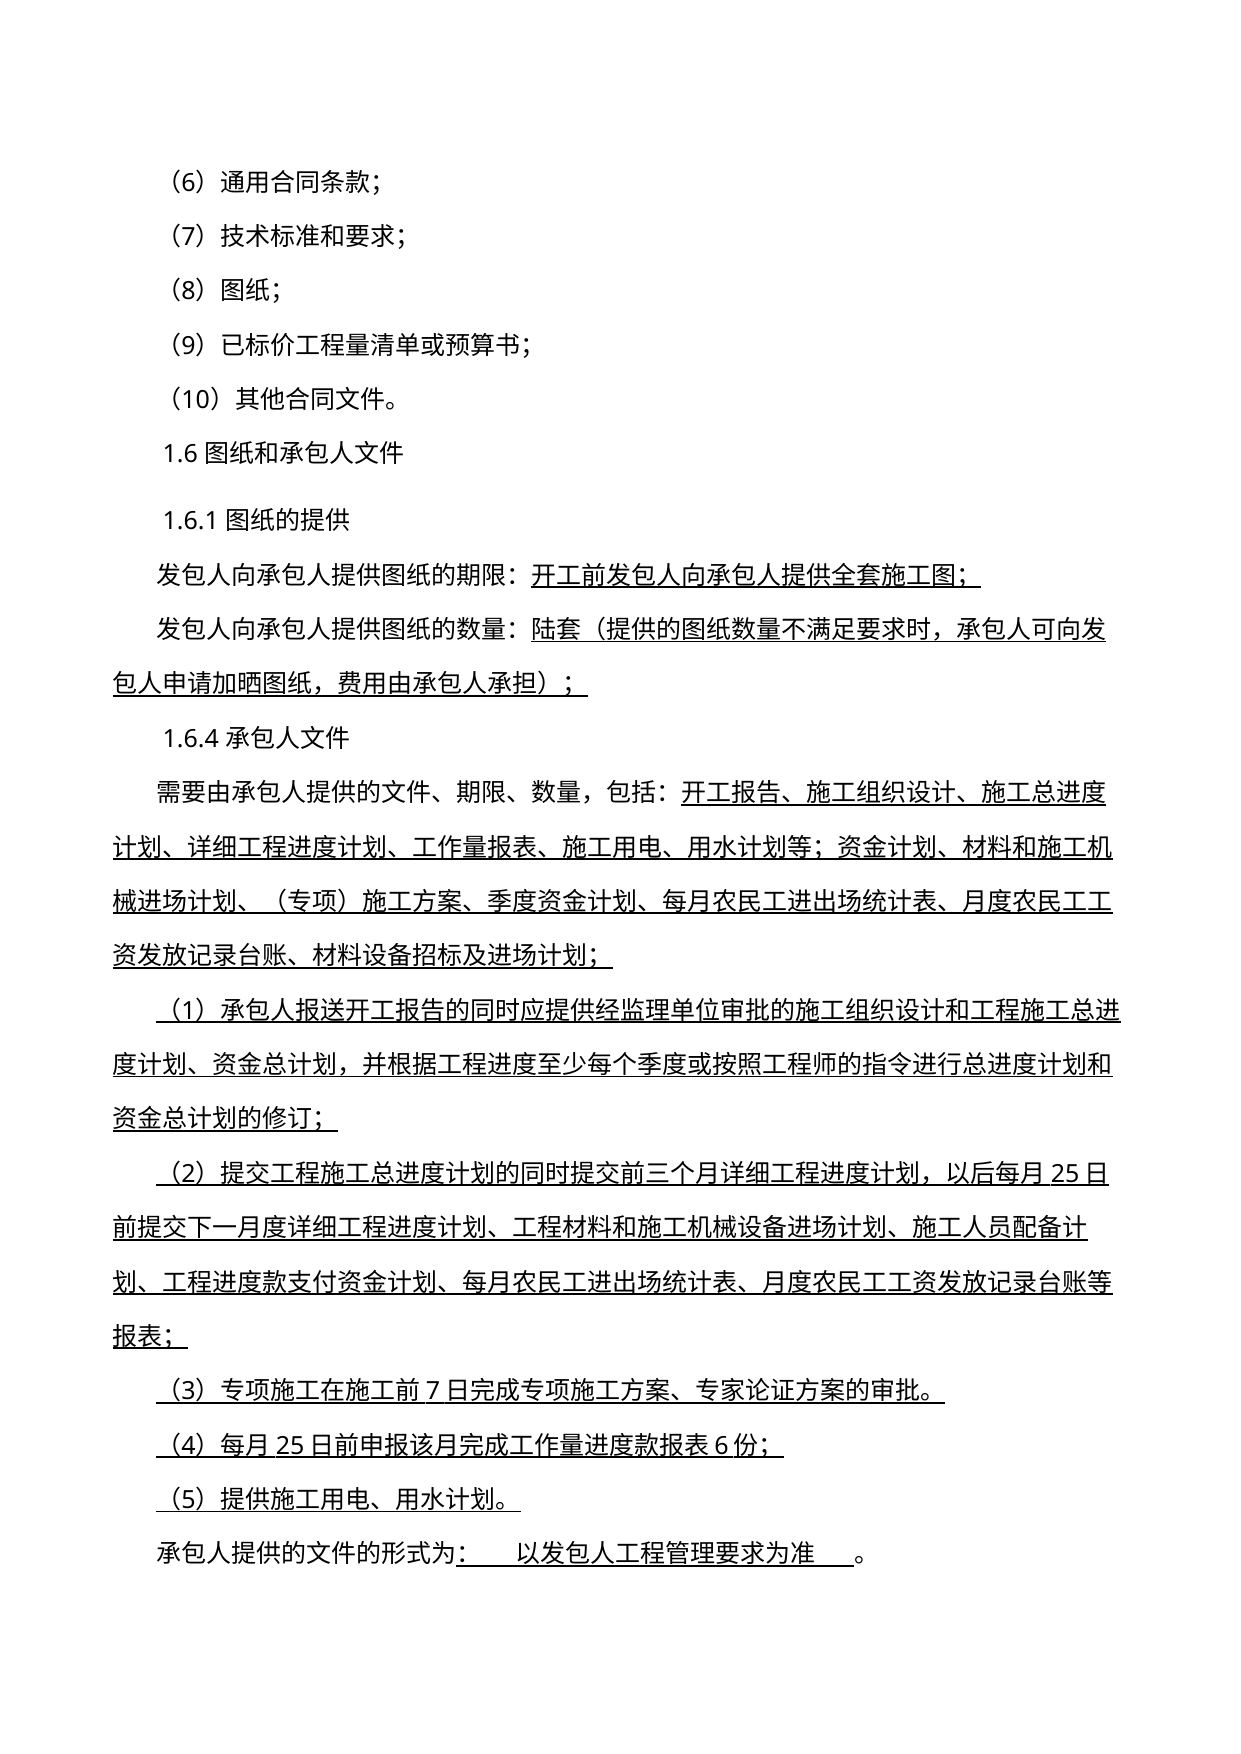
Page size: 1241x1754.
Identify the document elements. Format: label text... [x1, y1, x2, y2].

text （7）技术标准和要求； [112, 216, 1128, 253]
text （9）已标价工程量清单或预算书； [112, 325, 1128, 361]
text 需要由承包人提供的文件、期限、数量，包括：开工报告、施工组织设计、施工总进度计划、详细工程进度计划、工作量报表、施工用电、用水计划等；资金计划、材料和施工机械进场计划、（专项）施工方案、季度资金计划、每月农民工进出场统计表、月度农民工工资发放记录台账、材料设备招标及进场计划； [112, 773, 1128, 972]
text 承包人提供的文件的形式为： 以发包人工程管理要求为准 。 [112, 1534, 1128, 1570]
text （4）每月25日前申报该月完成工作量进度款报表6份； [112, 1425, 1128, 1461]
text 发包人向承包人提供图纸的期限：开工前发包人向承包人提供全套施工图； [112, 555, 1128, 591]
text 发包人向承包人提供图纸的数量：陆套（提供的图纸数量不满足要求时，承包人可向发包人申请加晒图纸，费用由承包人承担）； [112, 609, 1128, 700]
text 1.6 图纸和承包人文件 [112, 434, 1128, 470]
text （10）其他合同文件。 [112, 379, 1128, 416]
text （5）提供施工用电、用水计划。 [112, 1479, 1128, 1516]
text （2）提交工程施工总进度计划的同时提交前三个月详细工程进度计划，以后每月25日前提交下一月度详细工程进度计划、工程材料和施工机械设备进场计划、施工人员配备计划、工程进度款支付资金计划、每月农民工进出场统计表、月度农民工工资发放记录台账等报表； [112, 1153, 1128, 1353]
text 1.6.1 图纸的提供 [112, 501, 1128, 537]
text （3）专项施工在施工前7日完成专项施工方案、专家论证方案的审批。 [112, 1371, 1128, 1407]
text （1）承包人报送开工报告的同时应提供经监理单位审批的施工组织设计和工程施工总进度计划、资金总计划，并根据工程进度至少每个季度或按照工程师的指令进行总进度计划和资金总计划的修订； [112, 990, 1128, 1135]
text （8）图纸； [112, 271, 1128, 307]
text （6）通用合同条款； [112, 162, 1128, 198]
text 1.6.4 承包人文件 [112, 718, 1128, 754]
